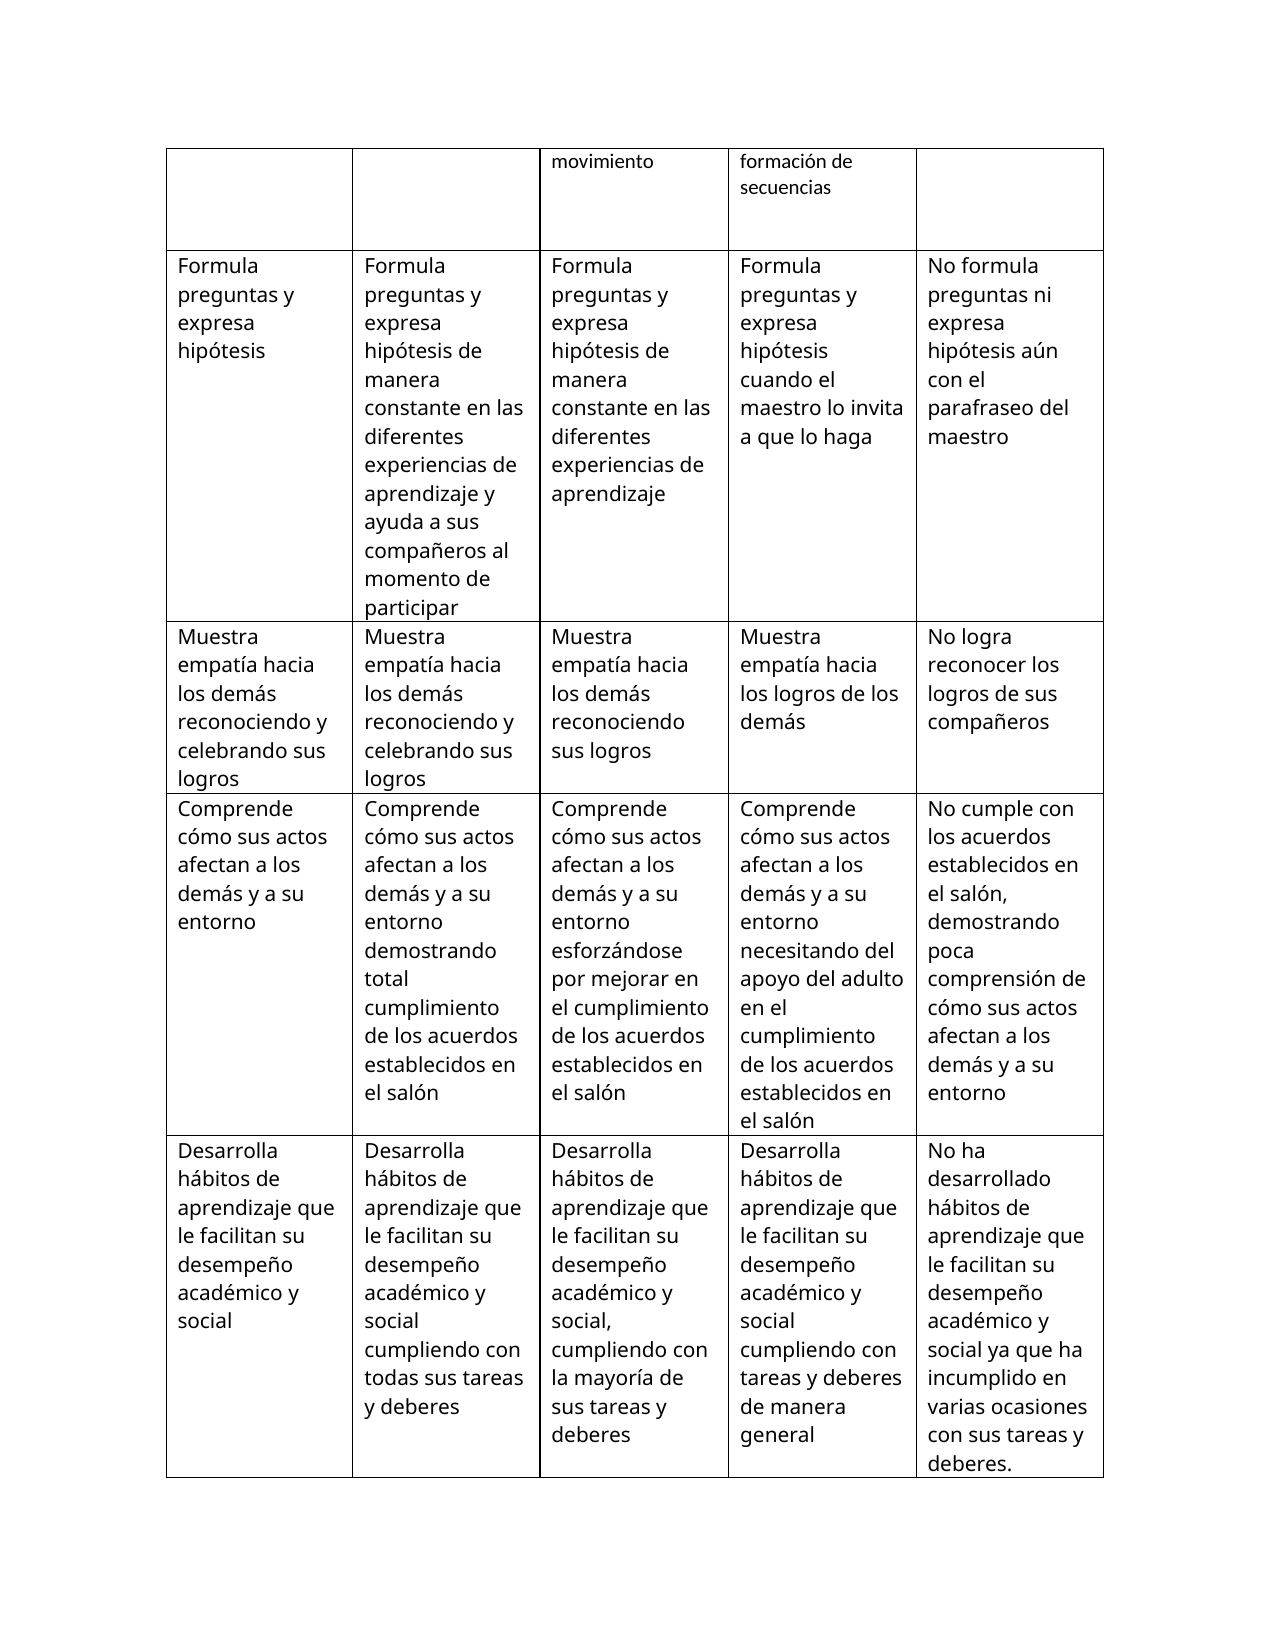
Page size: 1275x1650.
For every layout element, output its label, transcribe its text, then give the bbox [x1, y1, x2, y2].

table_cell No cumple con los acuerdos establecidos en el salón, demostrando poca comprensión de cómo sus actos afectan a los demás y a su entorno [917, 794, 1103, 1135]
table_cell Formula preguntas y expresa hipótesis de manera constante en las diferentes experiencias de aprendizaje y ayuda a sus compañeros al momento de participar [353, 251, 539, 621]
table_cell No formula preguntas ni expresa hipótesis aún con el parafraseo del maestro [917, 251, 1103, 621]
table_cell Desarrolla hábitos de aprendizaje que le facilitan su desempeño académico y social [167, 1136, 352, 1477]
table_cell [917, 149, 1103, 250]
table_cell Muestra empatía hacia los demás reconociendo sus logros [541, 622, 728, 793]
table_cell Desarrolla hábitos de aprendizaje que le facilitan su desempeño académico y social cumpliendo con tareas y deberes de manera general [729, 1136, 916, 1477]
table_cell Muestra empatía hacia los demás reconociendo y celebrando sus logros [353, 622, 539, 793]
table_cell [353, 149, 539, 250]
table_cell Formula preguntas y expresa hipótesis de manera constante en las diferentes experiencias de aprendizaje [541, 251, 728, 621]
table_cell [541, 149, 728, 250]
table_cell Formula preguntas y expresa hipótesis [167, 251, 352, 621]
table_cell Desarrolla hábitos de aprendizaje que le facilitan su desempeño académico y social, cumpliendo con la mayoría de sus tareas y deberes [541, 1136, 728, 1477]
table_cell Comprende cómo sus actos afectan a los demás y a su entorno esforzándose por mejorar en el cumplimiento de los acuerdos establecidos en el salón [541, 794, 728, 1135]
table_cell Desarrolla hábitos de aprendizaje que le facilitan su desempeño académico y social cumpliendo con todas sus tareas y deberes [353, 1136, 539, 1477]
table_cell Muestra empatía hacia los logros de los demás [729, 622, 916, 793]
table_cell No logra reconocer los logros de sus compañeros [917, 622, 1103, 793]
table_cell Formula preguntas y expresa hipótesis cuando el maestro lo invita a que lo haga [729, 251, 916, 621]
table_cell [167, 149, 352, 250]
table_cell Comprende cómo sus actos afectan a los demás y a su entorno [167, 794, 352, 1135]
table_cell Comprende cómo sus actos afectan a los demás y a su entorno necesitando del apoyo del adulto en el cumplimiento de los acuerdos establecidos en el salón [729, 794, 916, 1135]
table_cell Muestra empatía hacia los demás reconociendo y celebrando sus logros [167, 622, 352, 793]
table_cell Comprende cómo sus actos afectan a los demás y a su entorno demostrando total cumplimiento de los acuerdos establecidos en el salón [353, 794, 539, 1135]
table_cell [729, 149, 916, 250]
table_cell No ha desarrollado hábitos de aprendizaje que le facilitan su desempeño académico y social ya que ha incumplido en varias ocasiones con sus tareas y deberes. [917, 1136, 1103, 1477]
